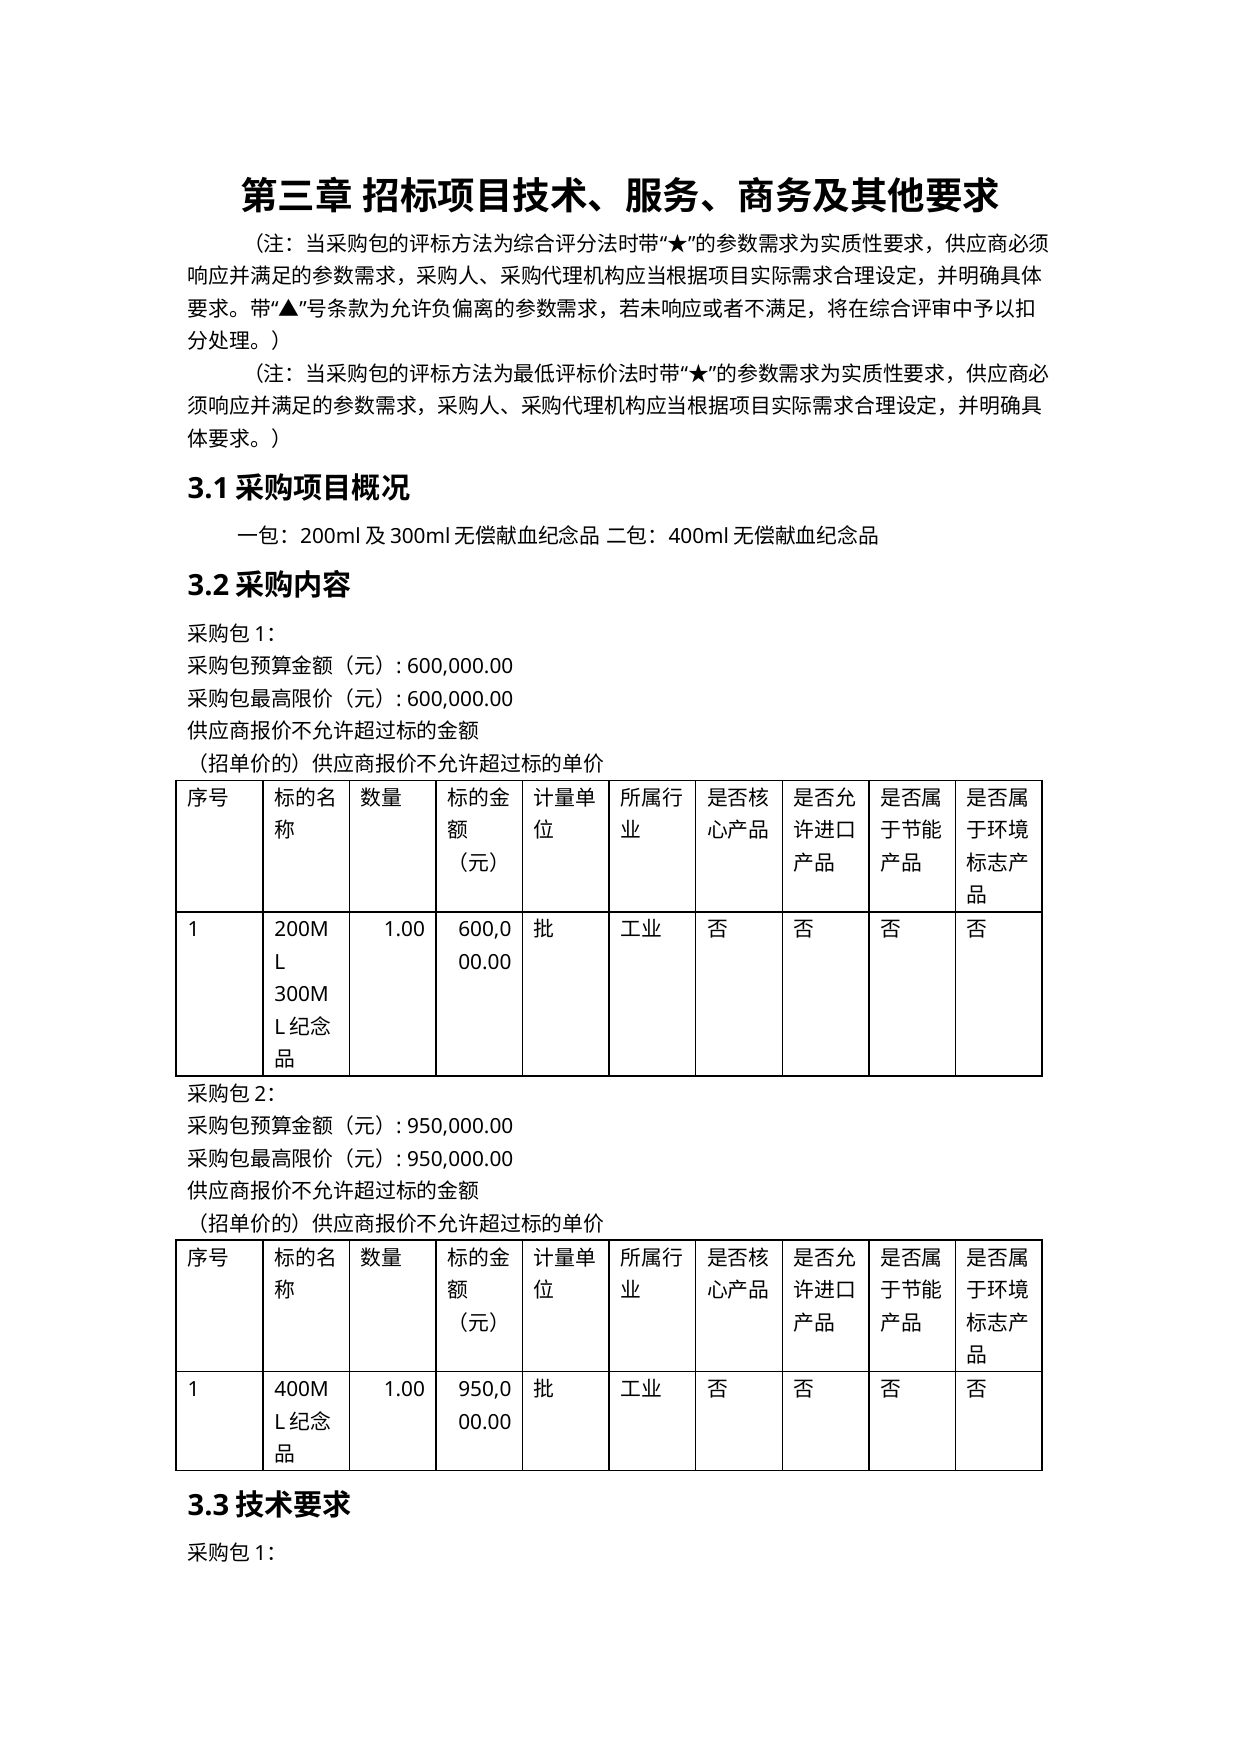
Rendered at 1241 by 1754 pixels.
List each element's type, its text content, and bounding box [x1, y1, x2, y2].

table_cell 否 [696, 913, 782, 1075]
text 3.2采购内容 [187, 552, 1053, 617]
table_cell 否 [956, 1372, 1041, 1470]
table_cell 否 [870, 913, 955, 1075]
table_cell 1.00 [350, 1372, 435, 1470]
text （注：当采购包的评标方法为最低评标价法时带“★”的参数需求为实质性要求，供应商必须响应并满足的参数需求，采购人、采购代理机构应当根据项目实际需求合理设定，并明确具体要求。） [187, 357, 1053, 454]
text 第三章 招标项目技术、服务、商务及其他要求 [187, 162, 1053, 227]
text 一包：200ml及300ml无偿献血纪念品 二包：400ml无偿献血纪念品 [187, 519, 1053, 552]
text 采购包最高限价（元）: 950,000.00 [187, 1142, 1053, 1174]
table_cell 否 [870, 1372, 955, 1470]
table_header 是否属于环境标志产品 [956, 1241, 1041, 1371]
table_header 标的名称 [264, 781, 349, 911]
table_header 是否属于节能产品 [870, 1241, 955, 1371]
table_cell 工业 [610, 1372, 695, 1470]
table_header 标的名称 [264, 1241, 349, 1371]
table_cell 否 [696, 1372, 782, 1470]
text 采购包预算金额（元）: 600,000.00 [187, 649, 1053, 682]
table_header 是否允许进口产品 [783, 1241, 868, 1371]
table_header 序号 [177, 781, 262, 911]
table_header 是否属于节能产品 [870, 781, 955, 911]
text （招单价的）供应商报价不允许超过标的单价 [187, 747, 1053, 779]
table_cell 批 [523, 913, 608, 1075]
table_cell 批 [523, 1372, 608, 1470]
table_header 是否属于环境标志产品 [956, 781, 1041, 911]
table_cell 1 [177, 913, 262, 1075]
table_header 计量单位 [523, 1241, 608, 1371]
table_header 所属行业 [610, 1241, 695, 1371]
text （招单价的）供应商报价不允许超过标的单价 [187, 1207, 1053, 1239]
table_cell 否 [783, 1372, 868, 1470]
text 采购包2： [187, 1077, 1053, 1109]
table_header 数量 [350, 781, 435, 911]
table_header 是否核心产品 [696, 1241, 782, 1371]
table_cell 600,000.00 [437, 913, 522, 1075]
table_cell 工业 [610, 913, 695, 1075]
text 采购包1： [187, 1536, 1053, 1569]
table_cell 400ML纪念品 [264, 1372, 349, 1470]
table_cell 200ML 300ML纪念品 [264, 913, 349, 1075]
table_header 是否核心产品 [696, 781, 782, 911]
text 采购包最高限价（元）: 600,000.00 [187, 682, 1053, 714]
table_cell 否 [783, 913, 868, 1075]
table_header 标的金额 （元） [437, 781, 522, 911]
table_cell 1 [177, 1372, 262, 1470]
table_header 标的金额 （元） [437, 1241, 522, 1371]
text 3.3技术要求 [187, 1471, 1053, 1536]
table_header 序号 [177, 1241, 262, 1371]
table_header 计量单位 [523, 781, 608, 911]
table_cell 1.00 [350, 913, 435, 1075]
text 供应商报价不允许超过标的金额 [187, 714, 1053, 747]
text （注：当采购包的评标方法为综合评分法时带“★”的参数需求为实质性要求，供应商必须响应并满足的参数需求，采购人、采购代理机构应当根据项目实际需求合理设定，并明确具体要求。带“▲”号条款为允许负偏离的参数需求，若未响应或者不满足，将在综合评审中予以扣分处理。） [187, 227, 1053, 357]
table_cell 否 [956, 913, 1041, 1075]
text 采购包预算金额（元）: 950,000.00 [187, 1109, 1053, 1142]
table_header 数量 [350, 1241, 435, 1371]
table_cell 950,000.00 [437, 1372, 522, 1470]
text 供应商报价不允许超过标的金额 [187, 1174, 1053, 1207]
text 采购包1： [187, 617, 1053, 649]
table_header 是否允许进口产品 [783, 781, 868, 911]
text 3.1采购项目概况 [187, 454, 1053, 519]
table_header 所属行业 [610, 781, 695, 911]
